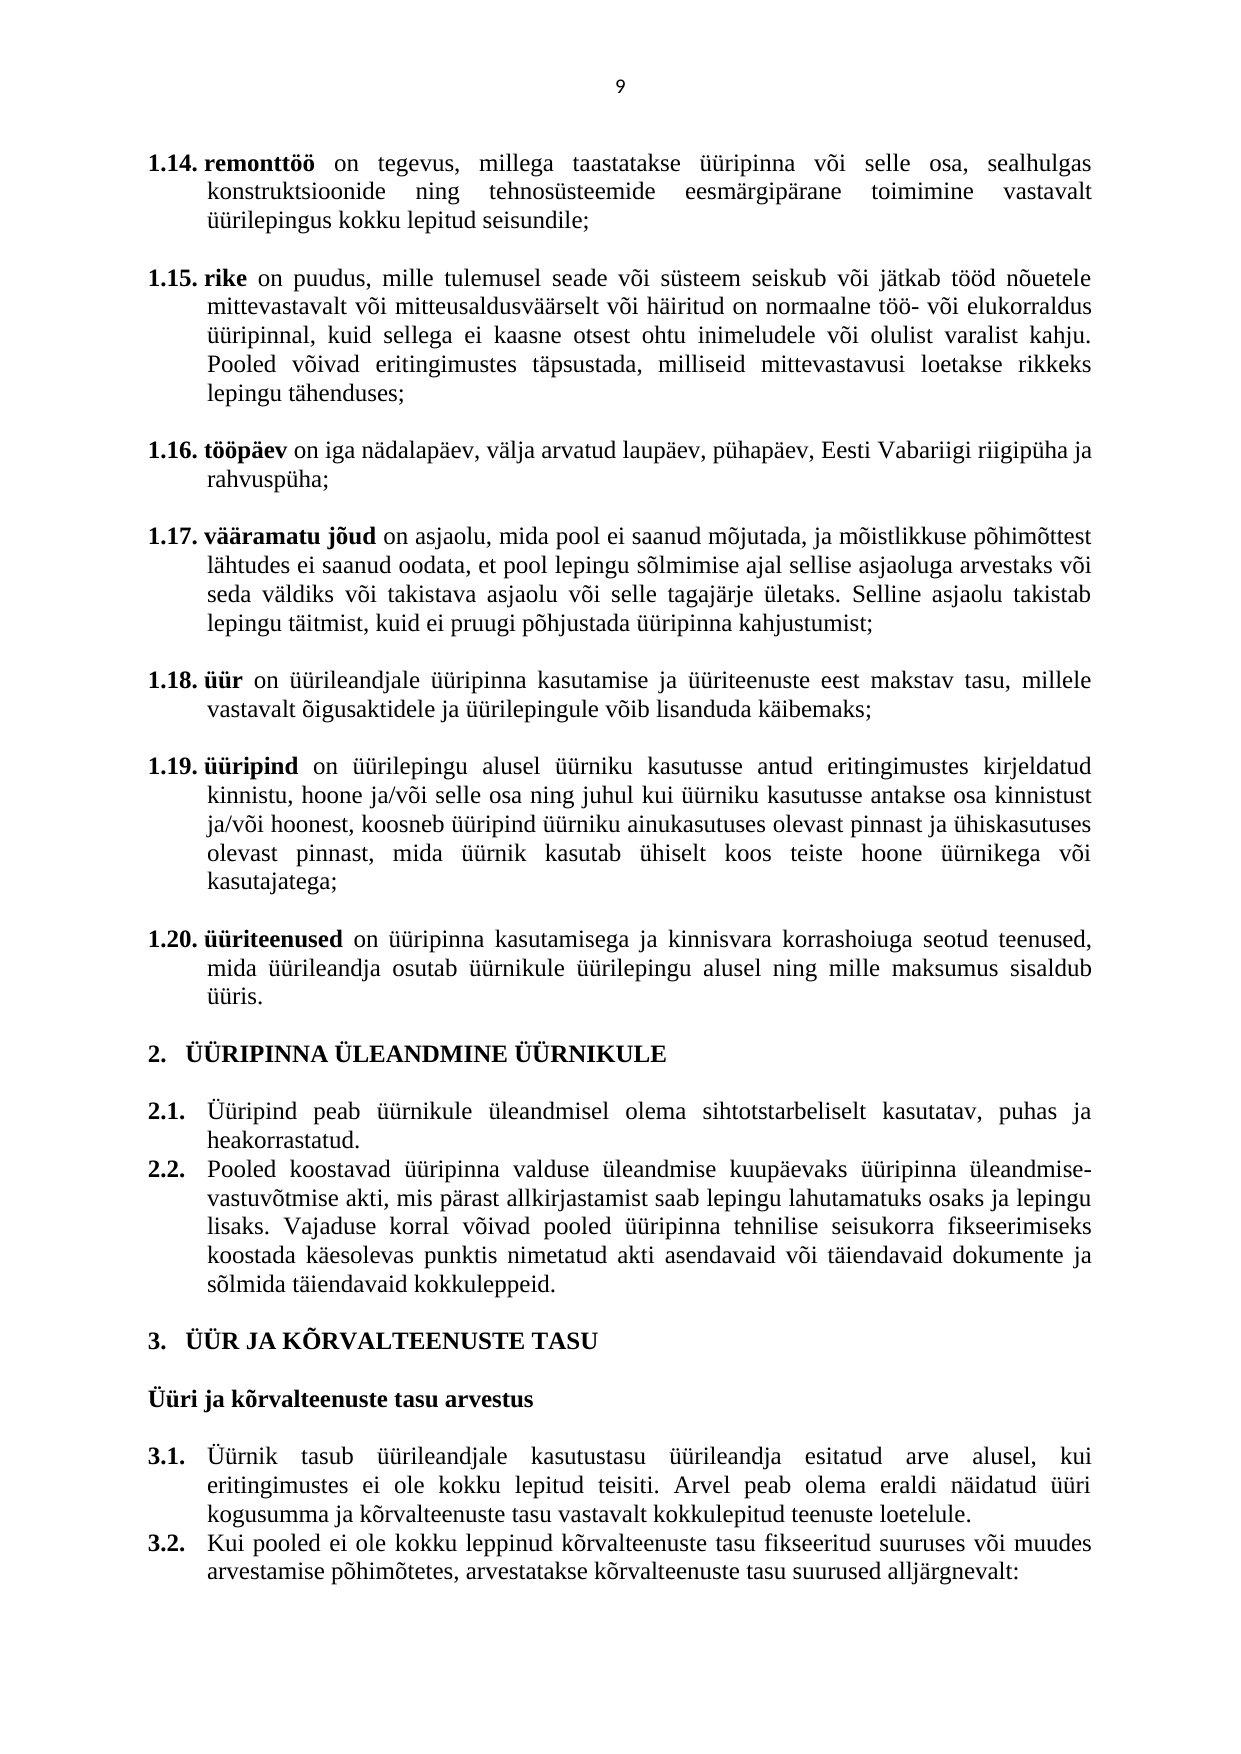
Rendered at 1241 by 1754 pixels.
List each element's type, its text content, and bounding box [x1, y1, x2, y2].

list üüriteenused on üüripinna kasutamisega ja kinnisvara korrashoiuga seotud teenused, mida üürileandja osutab üürnikule üürilepingu alusel ning mille maksumus sisaldub üüris. [148, 924, 1092, 1010]
list Pooled koostavad üüripinna valduse üleandmise kuupäevaks üüripinna üleandmise-vastuvõtmise akti, mis pärast allkirjastamist saab lepingu lahutamatuks osaks ja lepingu lisaks. Vajaduse korral võivad pooled üüripinna tehnilise seisukorra fikseerimiseks koostada käesolevas punktis nimetatud akti asendavaid või täiendavaid dokumente ja sõlmida täiendavaid kokkuleppeid. [148, 1154, 1092, 1298]
list tööpäev on iga nädalapäev, välja arvatud laupäev, pühapäev, Eesti Vabariigi riigipüha ja rahvuspüha; [148, 435, 1092, 493]
list Üürnik tasub üürileandjale kasutustasu üürileandja esitatud arve alusel, kui eritingimustes ei ole kokku lepitud teisiti. Arvel peab olema eraldi näidatud üüri kogusumma ja kõrvalteenuste tasu vastavalt kokkulepitud teenuste loetelule. [148, 1441, 1092, 1528]
list remonttöö on tegevus, millega taastatakse üüripinna või selle osa, sealhulgas konstruktsioonide ning tehnosüsteemide eesmärgipärane toimimine vastavalt üürilepingus kokku lepitud seisundile; [148, 148, 1092, 234]
list üüripind on üürilepingu alusel üürniku kasutusse antud eritingimustes kirjeldatud kinnistu, hoone ja/või selle osa ning juhul kui üürniku kasutusse antakse osa kinnistust ja/või hoonest, koosneb üüripind üürniku ainukasutuses olevast pinnast ja ühiskasutuses olevast pinnast, mida üürnik kasutab ühiselt koos teiste hoone üürnikega või kasutajatega; [148, 751, 1092, 895]
list Kui pooled ei ole kokku leppinud kõrvalteenuste tasu fikseeritud suuruses või muudes arvestamise põhimõtetes, arvestatakse kõrvalteenuste tasu suurused alljärgnevalt: [148, 1528, 1092, 1585]
list üür on üürileandjale üüripinna kasutamise ja üüriteenuste eest makstav tasu, millele vastavalt õigusaktidele ja üürilepingule võib lisanduda käibemaks; [148, 665, 1092, 723]
list Üüripind peab üürnikule üleandmisel olema sihtotstarbeliselt kasutatav, puhas ja heakorrastatud. [148, 1096, 1092, 1154]
text Üüri ja kõrvalteenuste tasu arvestus [148, 1384, 1092, 1413]
list ÜÜRIPINNA ÜLEANDMINE ÜÜRNIKULE [148, 1039, 1092, 1068]
list vääramatu jõud on asjaolu, mida pool ei saanud mõjutada, ja mõistlikkuse põhimõttest lähtudes ei saanud oodata, et pool lepingu sõlmimise ajal sellise asjaoluga arvestaks või seda väldiks või takistava asjaolu või selle tagajärje ületaks. Selline asjaolu takistab lepingu täitmist, kuid ei pruugi põhjustada üüripinna kahjustumist; [148, 521, 1092, 636]
list rike on puudus, mille tulemusel seade või süsteem seiskub või jätkab tööd nõuetele mittevastavalt või mitteusaldusväärselt või häiritud on normaalne töö- või elukorraldus üüripinnal, kuid sellega ei kaasne otsest ohtu inimeludele või olulist varalist kahju. Pooled võivad eritingimustes täpsustada, milliseid mittevastavusi loetakse rikkeks lepingu tähenduses; [148, 263, 1092, 406]
list ÜÜR JA KÕRVALTEENUSTE TASU [148, 1326, 1092, 1355]
